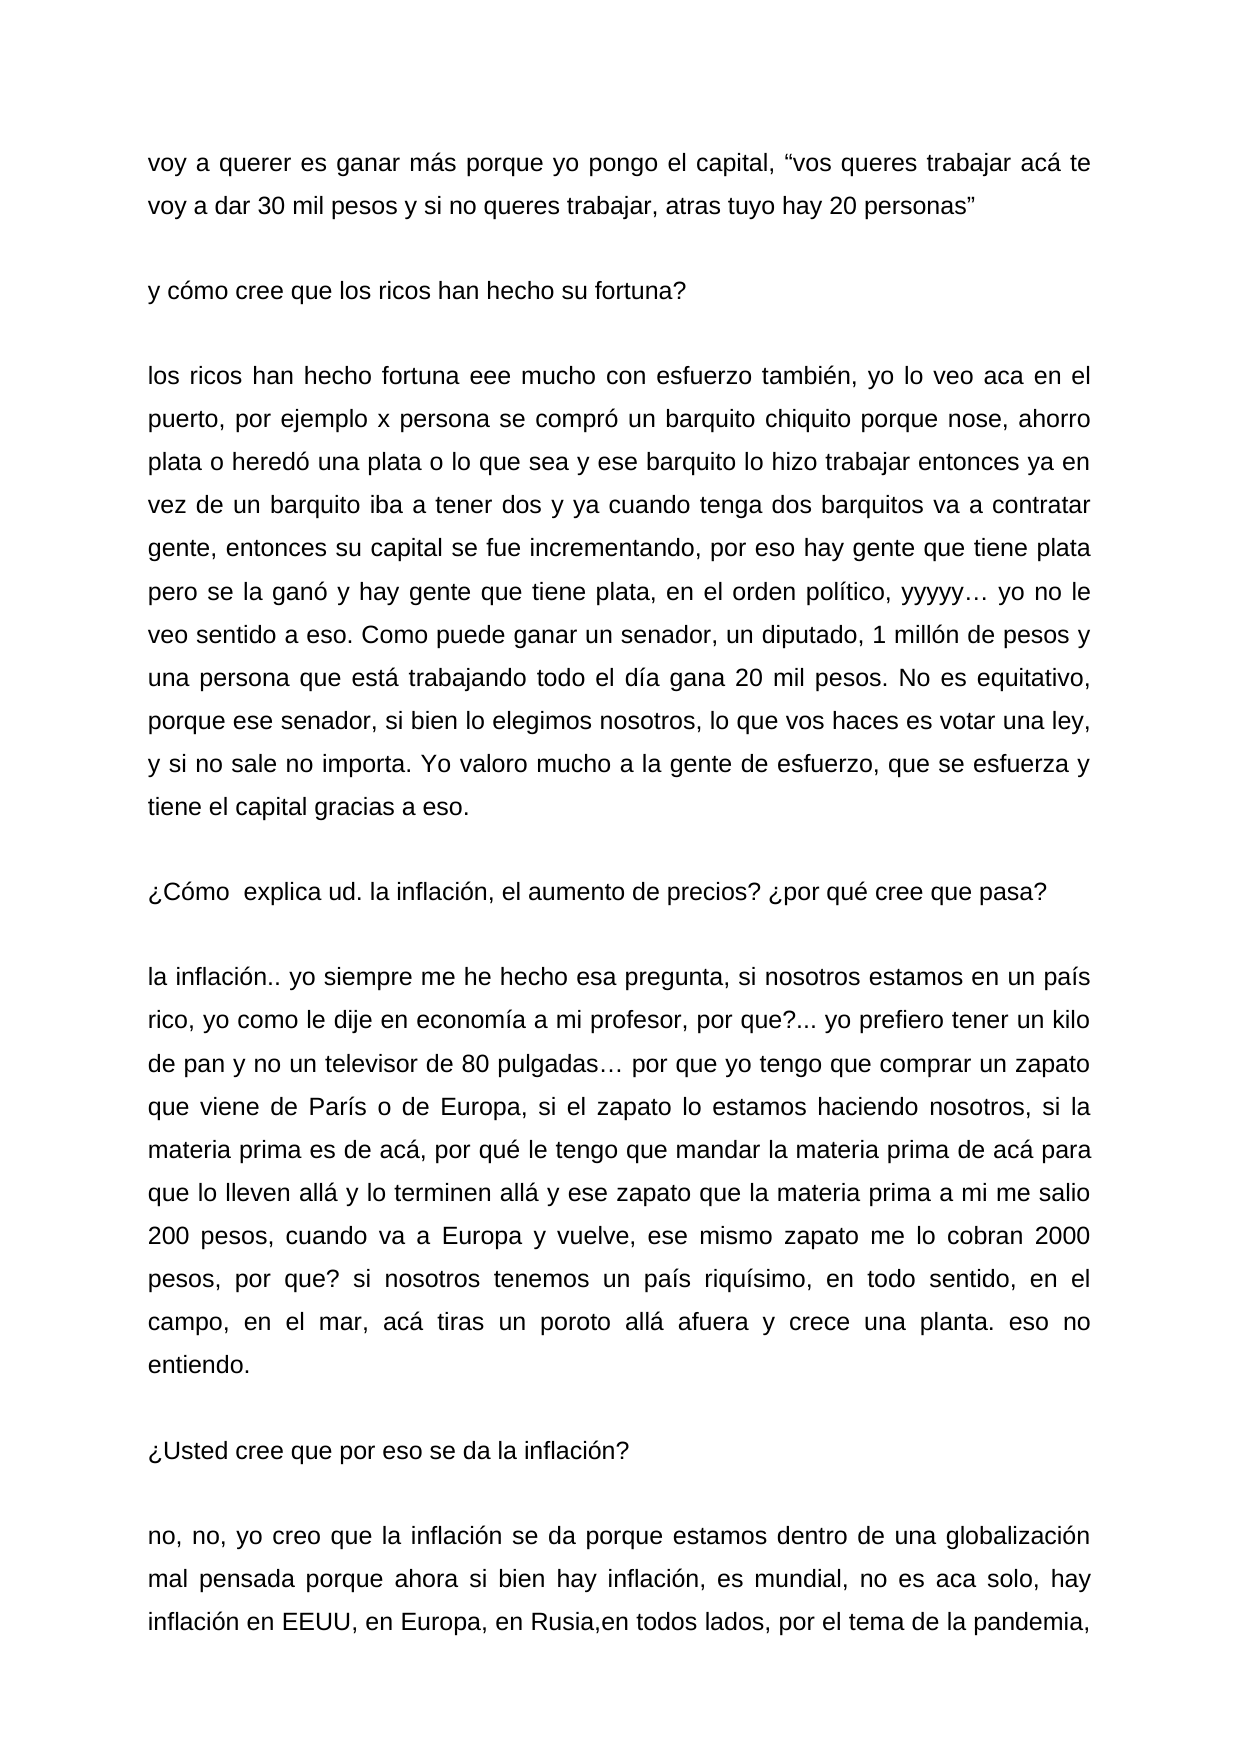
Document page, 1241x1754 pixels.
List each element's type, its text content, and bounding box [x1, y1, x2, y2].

text los ricos han hecho fortuna eee mucho con esfuerzo también, yo lo veo aca en el puerto, por ejemplo x persona se compró un barquito chiquito porque nose, ahorro plata o heredó una plata o lo que sea y ese barquito lo hizo trabajar entonces ya en vez de un barquito iba a tener dos y ya cuando tenga dos barquitos va a contratar gente, entonces su capital se fue incrementando, por eso hay gente que tiene plata pero se la ganó y hay gente que tiene plata, en el orden político, yyyyy… yo no le veo sentido a eso. Como puede ganar un senador, un diputado, 1 millón de pesos y una persona que está trabajando todo el día gana 20 mil pesos. No es equitativo, porque ese senador, si bien lo elegimos nosotros, lo que vos haces es votar una ley, y si no sale no importa. Yo valoro mucho a la gente de esfuerzo, que se esfuerza y tiene el capital gracias a eso. [148, 361, 1093, 821]
text y cómo cree que los ricos han hecho su fortuna? [148, 276, 1093, 304]
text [148, 1521, 1093, 1636]
text la inflación.. yo siempre me he hecho esa pregunta, si nosotros estamos en un país rico, yo como le dije en economía a mi profesor, por que?... yo prefiero tener un kilo de pan y no un televisor de 80 pulgadas… por que yo tengo que comprar un zapato que viene de París o de Europa, si el zapato lo estamos haciendo nosotros, si la materia prima es de acá, por qué le tengo que mandar la materia prima de acá para que lo lleven allá y lo terminen allá y ese zapato que la materia prima a mi me salio 200 pesos, cuando va a Europa y vuelve, ese mismo zapato me lo cobran 2000 pesos, por que? si nosotros tenemos un país riquísimo, en todo sentido, en el campo, en el mar, acá tiras un poroto allá afuera y crece una planta. eso no entiendo. [148, 962, 1093, 1379]
text ¿Cómo explica ud. la inflación, el aumento de precios? ¿por qué cree que pasa? [148, 877, 1093, 906]
text ¿Usted cree que por eso se da la inflación? [148, 1436, 1093, 1464]
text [148, 148, 1093, 219]
